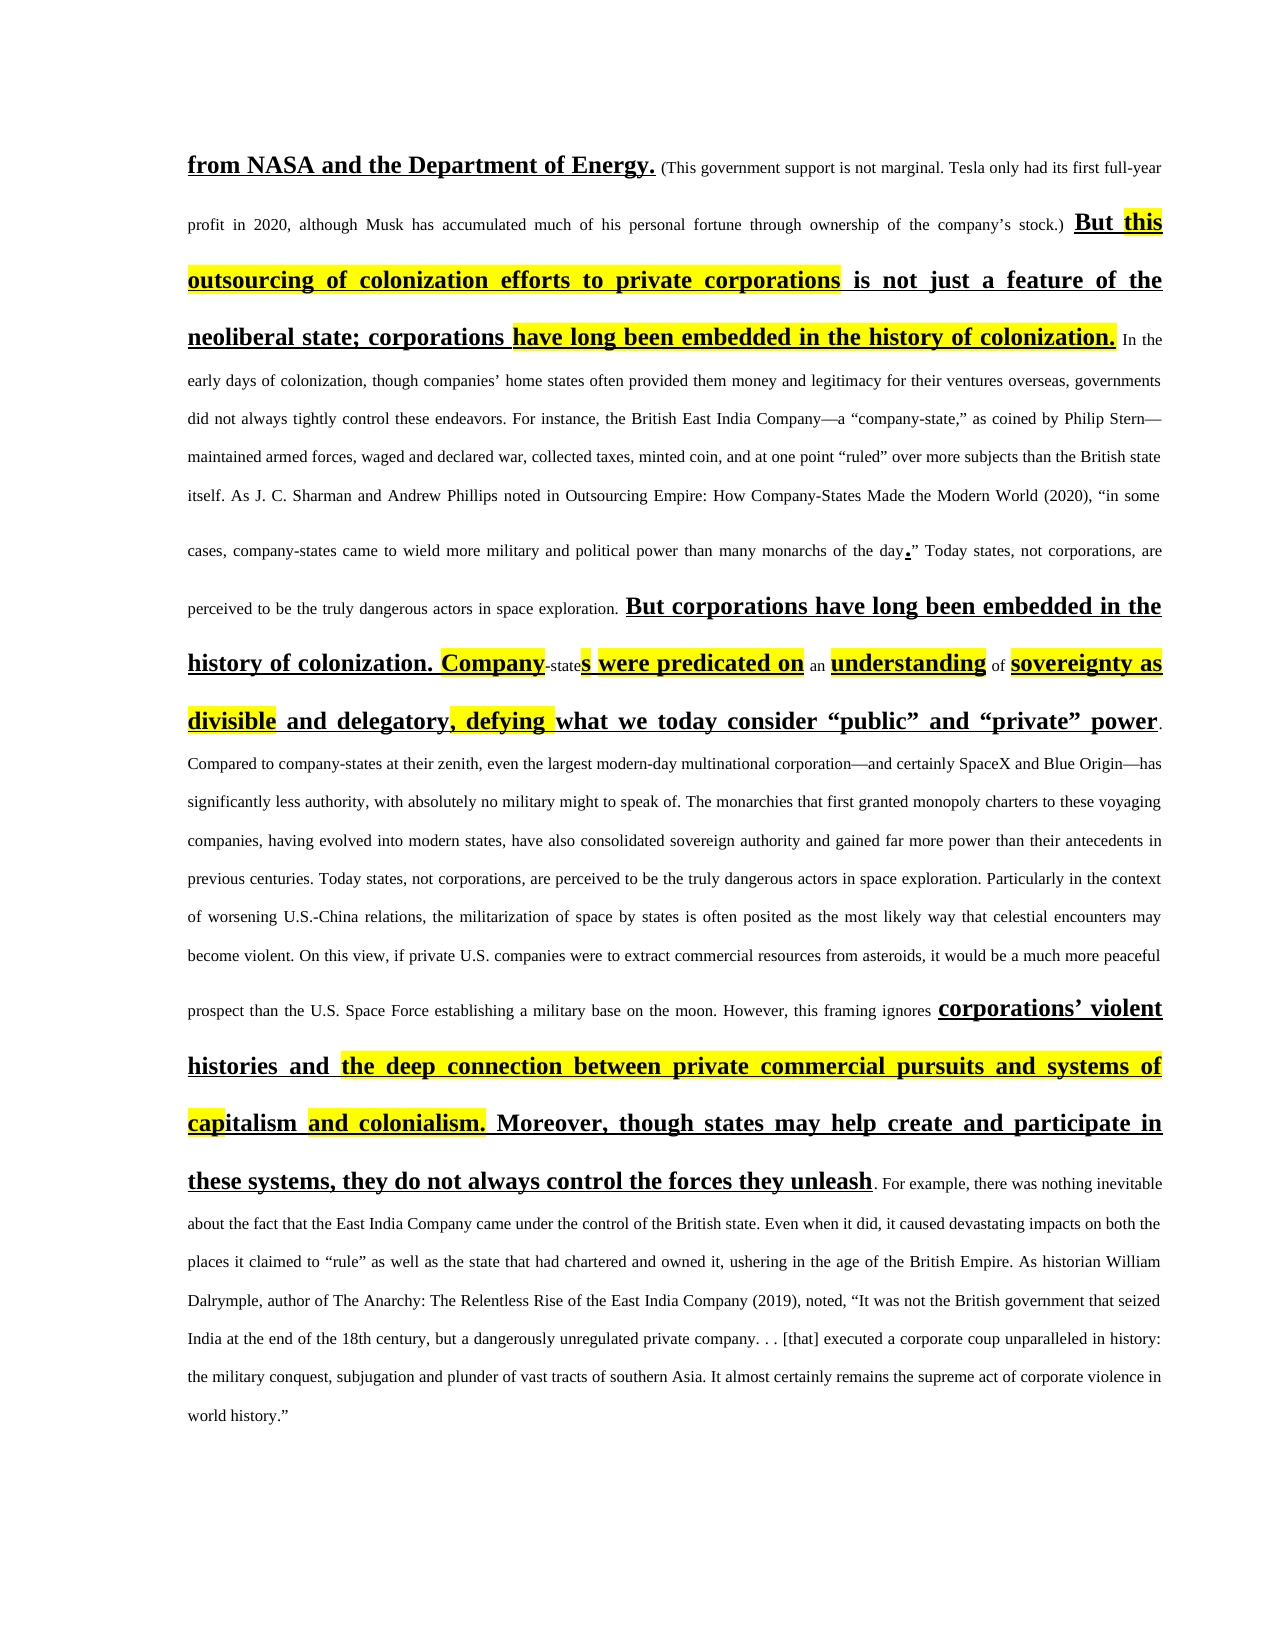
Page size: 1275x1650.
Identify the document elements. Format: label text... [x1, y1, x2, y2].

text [187, 150, 1162, 290]
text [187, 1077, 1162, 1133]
